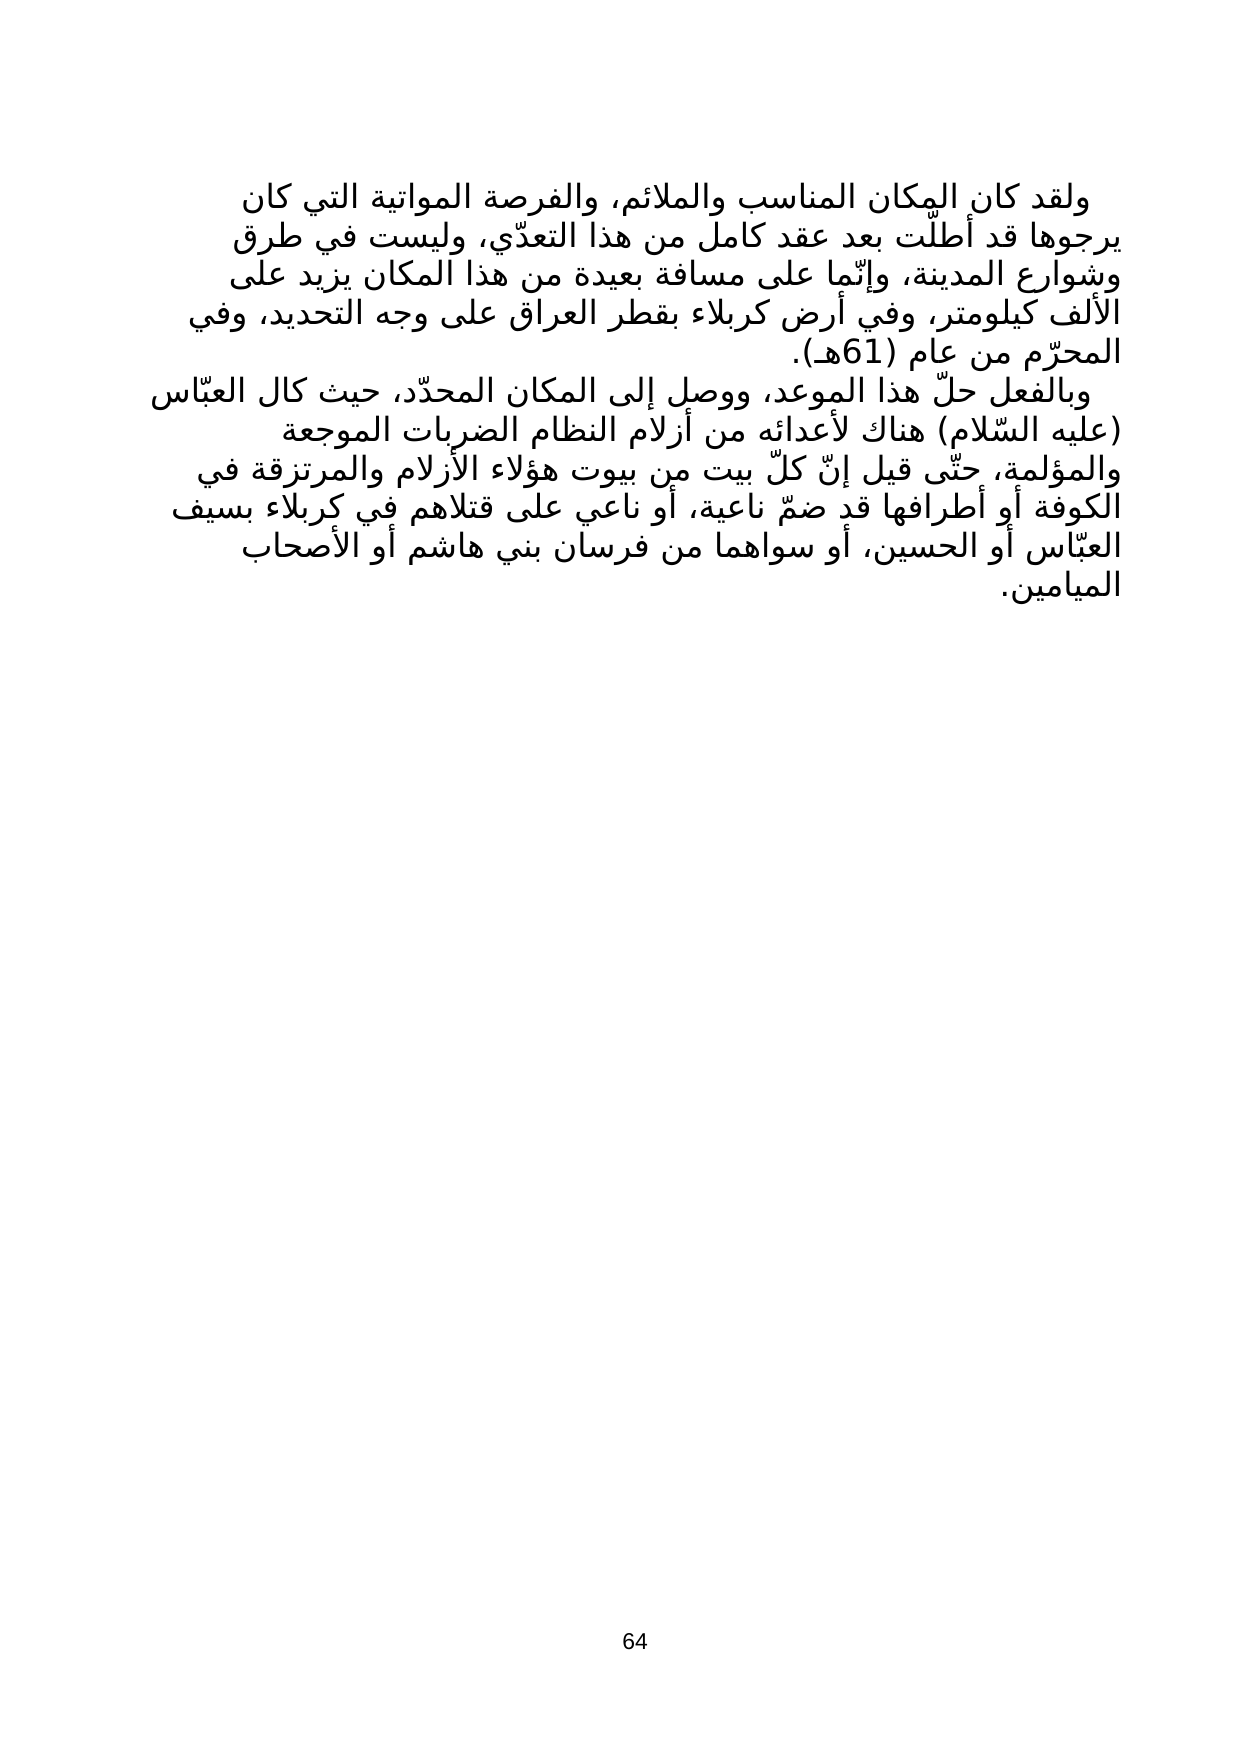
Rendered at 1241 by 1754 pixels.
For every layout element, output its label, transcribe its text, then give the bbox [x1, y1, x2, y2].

text ولقد كان المكان المناسب والملائم، والفرصة المواتية التي كان يرجوها قد أطلّت بعد عقد كامل من هذا التعدّي، وليست في طرق وشوارع المدينة، وإنّما على مسافة بعيدة من هذا المكان يزيد على الألف كيلومتر، وفي أرض كربلاء بقطر العراق على وجه التحديد، وفي المحرّم من عام (61هـ). [148, 177, 1122, 371]
text وبالفعل حلّ هذا الموعد، ووصل إلى المكان المحدّد، حيث كال العبّاس (عليه السّلام) هناك لأعدائه من أزلام النظام الضربات الموجعة والمؤلمة، حتّى قيل إنّ كلّ بيت من بيوت هؤلاء الأزلام والمرتزقة في الكوفة أو أطرافها قد ضمّ ناعية، أو ناعي على قتلاهم في كربلاء بسيف العبّاس أو الحسين، أو سواهما من فرسان بني هاشم أو الأصحاب الميامين. [148, 371, 1122, 604]
